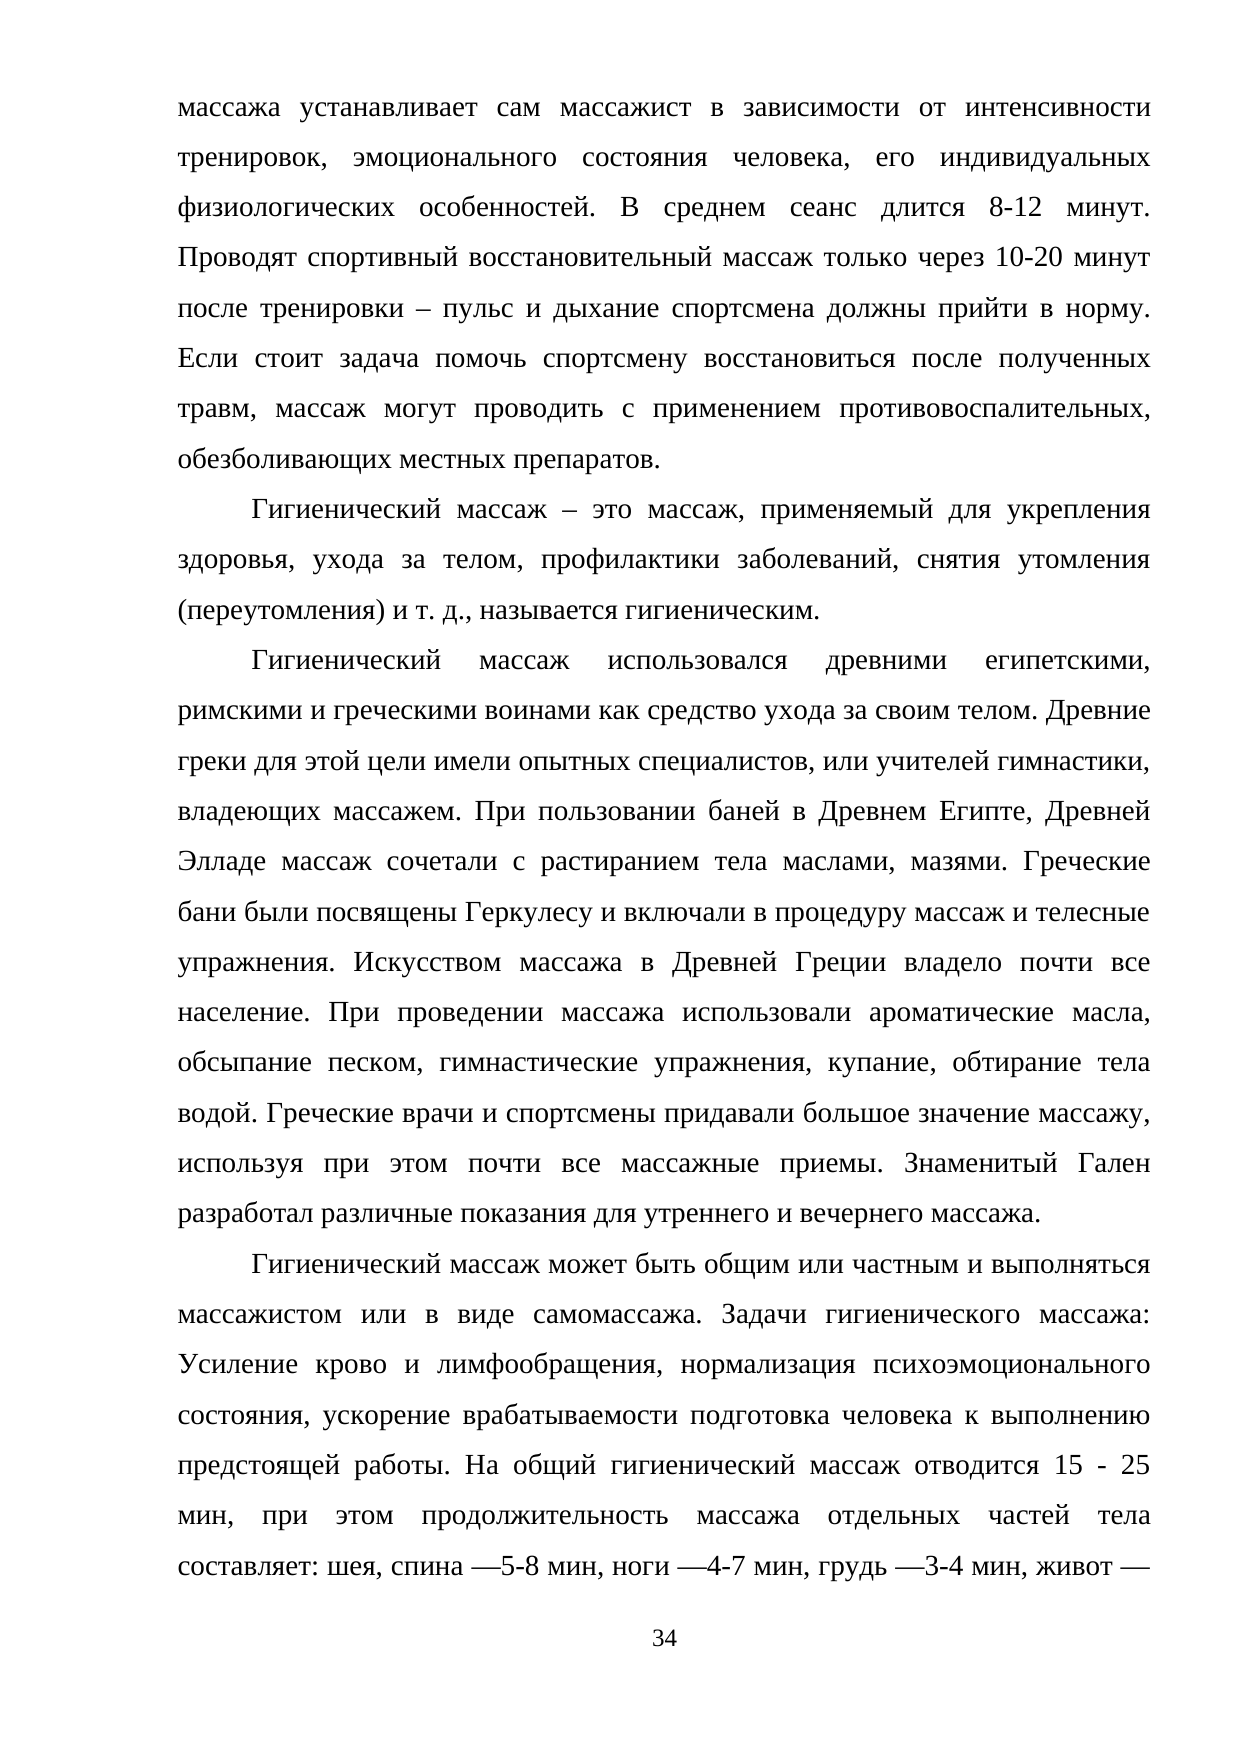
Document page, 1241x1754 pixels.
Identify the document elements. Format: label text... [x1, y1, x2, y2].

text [177, 1246, 1152, 1581]
text Гигиенический массаж использовался древними египетскими, римскими и греческими воинами как средство ухода за своим телом. Древние греки для этой цели имели опытных специалистов, или учителей гимнастики, владеющих массажем. При пользовании баней в Древнем Египте, Древней Элладе массаж сочетали с растиранием тела маслами, мазями. Греческие бани были посвящены Геркулесу и включали в процедуру массаж и телесные упражнения. Искусством массажа в Древней Греции владело почти все население. При проведении массажа использовали ароматические масла, обсыпание песком, гимнастические упражнения, купание, обтирание тела водой. Греческие врачи и спортсмены придавали большое значение массажу, используя при этом почти все массажные приемы. Знаменитый Гален разработал различные показания для утреннего и вечернего массажа. [177, 642, 1152, 1229]
text Гигиенический массаж – это массаж, применяемый для укрепления здоровья, ухода за телом, профилактики заболеваний, снятия утомления (переутомления) и т. д., называется гигиеническим. [177, 491, 1152, 625]
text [177, 89, 1152, 474]
